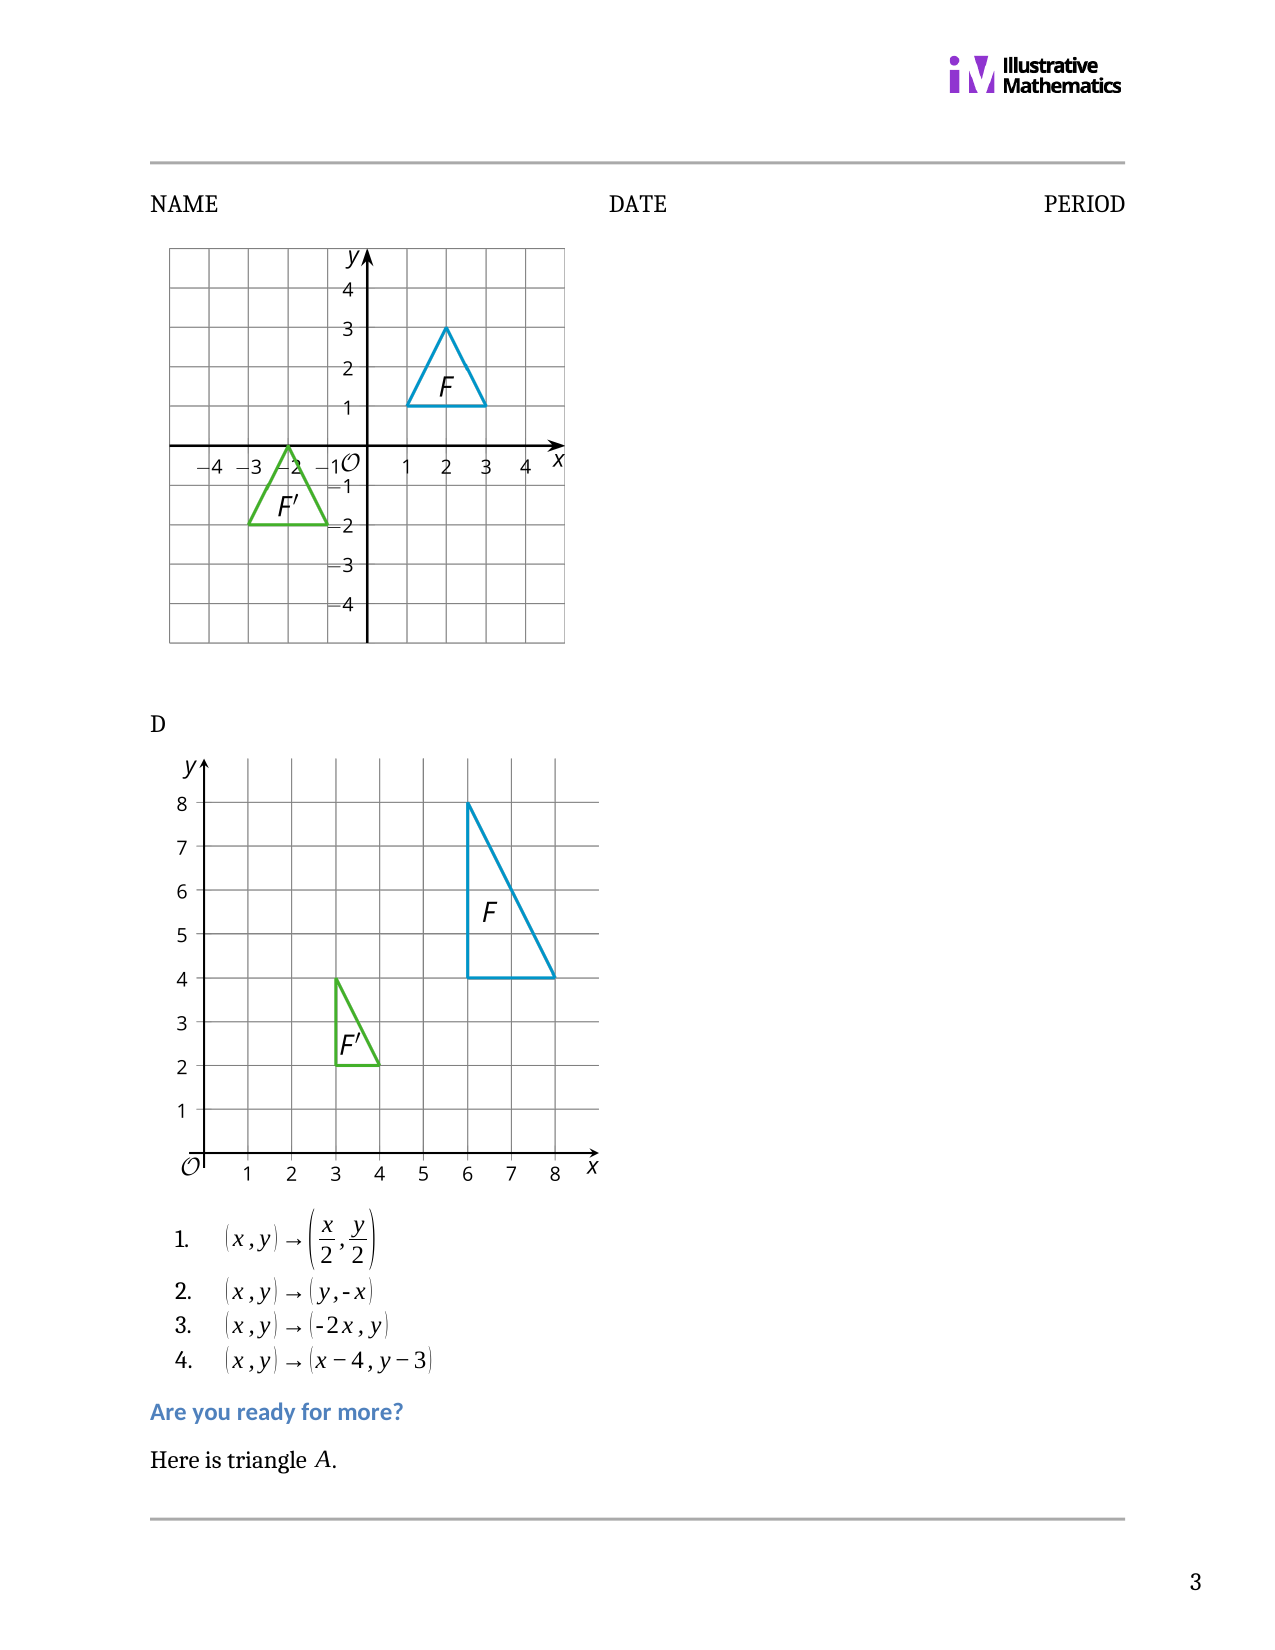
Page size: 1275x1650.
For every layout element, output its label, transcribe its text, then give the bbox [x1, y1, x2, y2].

picture [949, 55, 1121, 93]
subtitle Are you ready for more? [150, 1396, 1125, 1427]
picture [168, 757, 600, 1189]
text D [150, 710, 1125, 739]
text Here is triangle . [150, 1446, 1125, 1474]
picture [168, 247, 565, 644]
